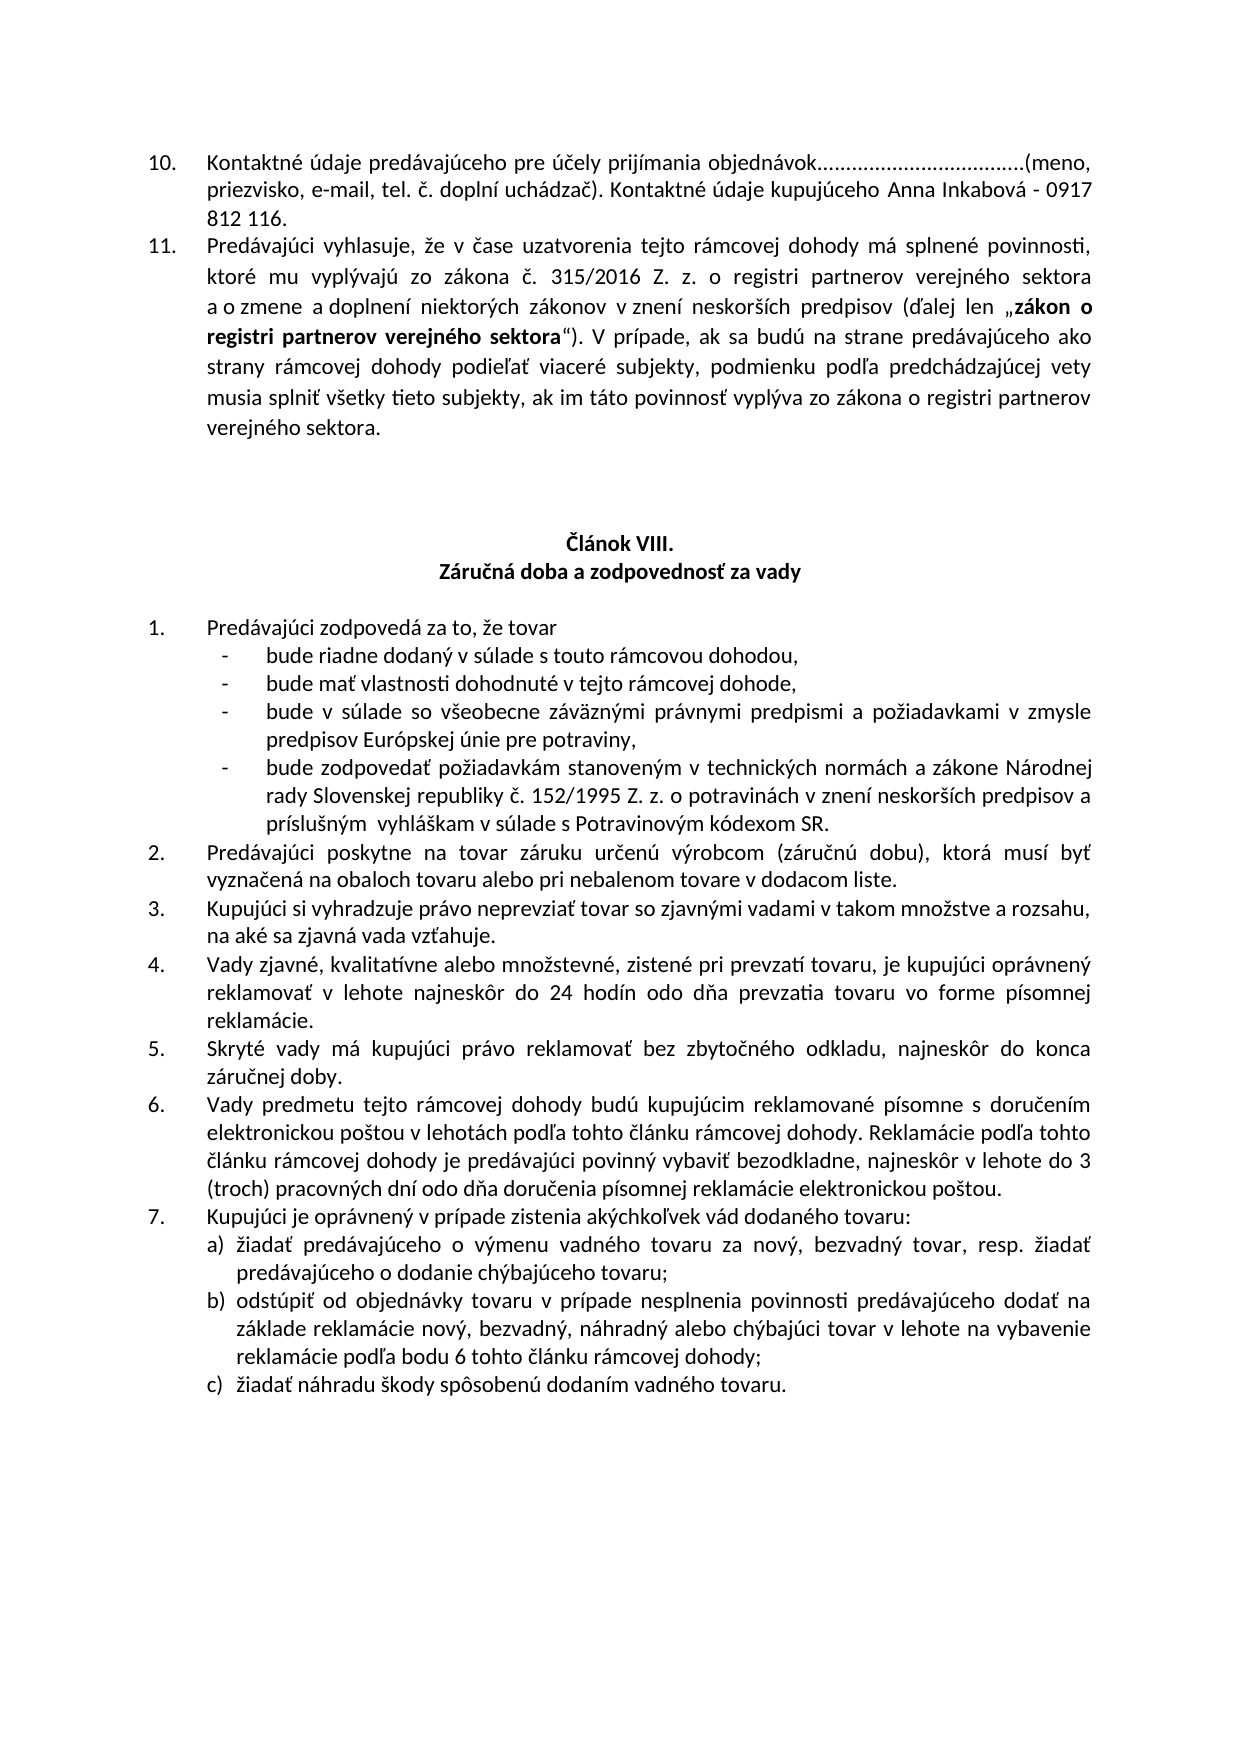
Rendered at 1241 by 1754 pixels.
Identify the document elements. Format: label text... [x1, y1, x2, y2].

text - bude v súlade so všeobecne záväznými právnymi predpismi a požiadavkami v zmysle predpisov Európskej únie pre potraviny, [221, 697, 1093, 753]
text b) odstúpiť od objednávky tovaru v prípade nesplnenia povinnosti predávajúceho dodať na základe reklamácie nový, bezvadný, náhradný alebo chýbajúci tovar v lehote na vybavenie reklamácie podľa bodu 6 tohto článku rámcovej dohody; [207, 1286, 1093, 1370]
text 3. Kupujúci si vyhradzuje právo neprevziať tovar so zjavnými vadami v takom množstve a rozsahu, na aké sa zjavná vada vzťahuje. [148, 894, 1093, 950]
text 10. Kontaktné údaje predávajúceho pre účely prijímania objednávok....................................(meno, priezvisko, e-mail, tel. č. doplní uchádzač). Kontaktné údaje kupujúceho Anna Inkabová - 0917 812 116. [148, 148, 1093, 232]
text 5. Skryté vady má kupujúci právo reklamovať bez zbytočného odkladu, najneskôr do konca záručnej doby. [148, 1034, 1093, 1090]
text - bude riadne dodaný v súlade s touto rámcovou dohodou, [221, 641, 1093, 669]
text 1. Predávajúci zodpovedá za to, že tovar [148, 613, 1093, 641]
text c) žiadať náhradu škody spôsobenú dodaním vadného tovaru. [207, 1370, 1093, 1398]
text 7. Kupujúci je oprávnený v prípade zistenia akýchkoľvek vád dodaného tovaru: [148, 1202, 1093, 1230]
text 11. Predávajúci vyhlasuje, že v čase uzatvorenia tejto rámcovej dohody má splnené povinnosti, ktoré mu vyplývajú zo zákona č. 315/2016 Z. z. o registri partnerov verejného sektora a o zmene a doplnení niektorých zákonov v znení neskorších predpisov (ďalej len „zákon o registri partnerov verejného sektora“). V prípade, ak sa budú na strane predávajúceho ako strany rámcovej dohody podieľať viaceré subjekty, podmienku podľa predchádzajúcej vety musia splniť všetky tieto subjekty, ak im táto povinnosť vyplýva zo zákona o registri partnerov verejného sektora. [148, 232, 1093, 441]
text 4. Vady zjavné, kvalitatívne alebo množstevné, zistené pri prevzatí tovaru, je kupujúci oprávnený reklamovať v lehote najneskôr do 24 hodín odo dňa prevzatia tovaru vo forme písomnej reklamácie. [148, 950, 1093, 1034]
text Článok VIII. [148, 529, 1093, 557]
text - bude mať vlastnosti dohodnuté v tejto rámcovej dohode, [221, 669, 1093, 697]
text a) žiadať predávajúceho o výmenu vadného tovaru za nový, bezvadný tovar, resp. žiadať predávajúceho o dodanie chýbajúceho tovaru; [207, 1230, 1093, 1286]
text - bude zodpovedať požiadavkám stanoveným v technických normách a zákone Národnej rady Slovenskej republiky č. 152/1995 Z. z. o potravinách v znení neskorších predpisov a príslušným vyhláškam v súlade s Potravinovým kódexom SR. [221, 753, 1093, 838]
text 2. Predávajúci poskytne na tovar záruku určenú výrobcom (záručnú dobu), ktorá musí byť vyznačená na obaloch tovaru alebo pri nebalenom tovare v dodacom liste. [148, 838, 1093, 894]
text 6. Vady predmetu tejto rámcovej dohody budú kupujúcim reklamované písomne s doručením elektronickou poštou v lehotách podľa tohto článku rámcovej dohody. Reklamácie podľa tohto článku rámcovej dohody je predávajúci povinný vybaviť bezodkladne, najneskôr v lehote do 3 (troch) pracovných dní odo dňa doručenia písomnej reklamácie elektronickou poštou. [148, 1090, 1093, 1202]
text Záručná doba a zodpovednosť za vady [148, 557, 1093, 585]
